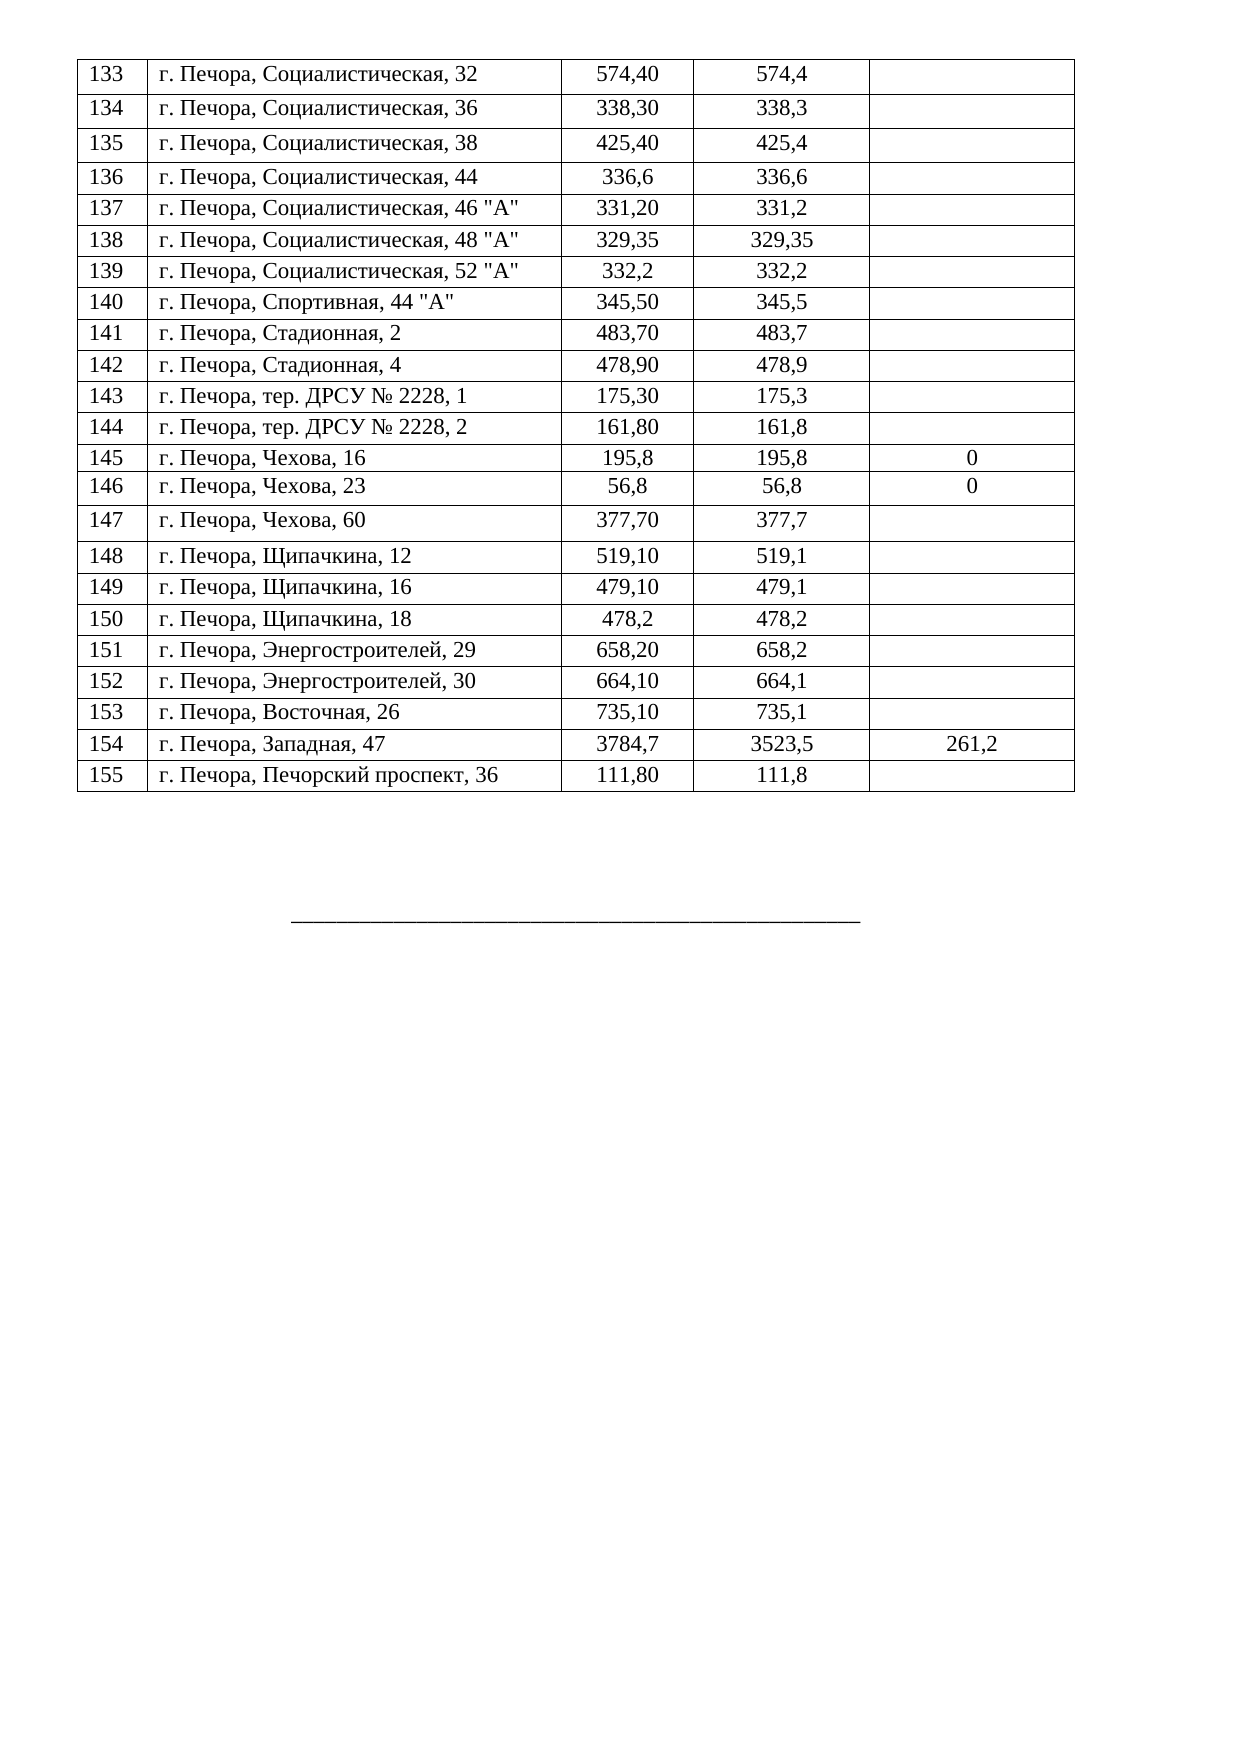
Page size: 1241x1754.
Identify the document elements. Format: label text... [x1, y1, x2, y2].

table_cell 155 [78, 761, 147, 791]
table_cell [870, 761, 1074, 791]
table_cell 735,10 [562, 699, 693, 729]
table_cell 133 [78, 60, 147, 93]
table_cell г. Печора, Щипачкина, 18 [148, 605, 561, 635]
table_cell 148 [78, 542, 147, 572]
table_cell 111,8 [694, 761, 869, 791]
table_cell 332,2 [694, 257, 869, 287]
table_cell г. Печора, Энергостроителей, 30 [148, 667, 561, 697]
table_cell 150 [78, 605, 147, 635]
table_cell г. Печора, Социалистическая, 48 "А" [148, 226, 561, 256]
table_cell [870, 129, 1074, 162]
table_cell 195,8 [694, 445, 869, 471]
table_cell 0 [870, 445, 1074, 471]
table_cell 175,3 [694, 382, 869, 412]
table_cell 664,1 [694, 667, 869, 697]
table_cell 735,1 [694, 699, 869, 729]
table_cell 332,2 [562, 257, 693, 287]
table_cell [870, 257, 1074, 287]
table_cell [870, 226, 1074, 256]
table_cell г. Печора, Социалистическая, 38 [148, 129, 561, 162]
table_cell [870, 636, 1074, 666]
table_cell 425,40 [562, 129, 693, 162]
table_cell 143 [78, 382, 147, 412]
table_cell 329,35 [694, 226, 869, 256]
table_cell 3523,5 [694, 730, 869, 760]
table_cell [870, 382, 1074, 412]
table_cell 136 [78, 163, 147, 193]
table_cell г. Печора, Социалистическая, 36 [148, 95, 561, 128]
table_cell г. Печора, Спортивная, 44 "А" [148, 288, 561, 318]
table_cell г. Печора, Чехова, 23 [148, 472, 561, 505]
table_cell 338,30 [562, 95, 693, 128]
table_cell [870, 288, 1074, 318]
table_cell г. Печора, Восточная, 26 [148, 699, 561, 729]
table_cell 195,8 [562, 445, 693, 471]
table_cell 144 [78, 413, 147, 443]
table_cell 151 [78, 636, 147, 666]
table_cell [870, 351, 1074, 381]
table_cell г. Печора, Печорский проспект, 36 [148, 761, 561, 791]
table_cell 0 [870, 472, 1074, 505]
table_cell [870, 574, 1074, 604]
table_cell 479,10 [562, 574, 693, 604]
table_cell г. Печора, Социалистическая, 46 "А" [148, 195, 561, 225]
table_cell 139 [78, 257, 147, 287]
table_cell 145 [78, 445, 147, 471]
table_cell [870, 413, 1074, 443]
table_cell 336,6 [694, 163, 869, 193]
table_cell 161,8 [694, 413, 869, 443]
table_cell 519,10 [562, 542, 693, 572]
table_cell 574,4 [694, 60, 869, 93]
table_cell 138 [78, 226, 147, 256]
table_cell [870, 506, 1074, 541]
table_cell г. Печора, Стадионная, 4 [148, 351, 561, 381]
table_cell [870, 542, 1074, 572]
table_cell 345,5 [694, 288, 869, 318]
table_cell 478,2 [562, 605, 693, 635]
table_cell г. Печора, Социалистическая, 52 "А" [148, 257, 561, 287]
table_cell г. Печора, тер. ДРСУ № 2228, 2 [148, 413, 561, 443]
table_cell [870, 95, 1074, 128]
table_cell 261,2 [870, 730, 1074, 760]
table_cell 479,1 [694, 574, 869, 604]
table_cell г. Печора, Чехова, 16 [148, 445, 561, 471]
table_cell 483,70 [562, 320, 693, 350]
table_cell 142 [78, 351, 147, 381]
table_cell 658,2 [694, 636, 869, 666]
table_cell [870, 195, 1074, 225]
text __________________________________________________ [89, 898, 1063, 926]
table_cell 140 [78, 288, 147, 318]
table_cell 478,90 [562, 351, 693, 381]
table_cell г. Печора, Энергостроителей, 29 [148, 636, 561, 666]
table_cell 658,20 [562, 636, 693, 666]
table_cell [870, 699, 1074, 729]
table_cell 153 [78, 699, 147, 729]
table_cell 146 [78, 472, 147, 505]
table_cell 664,10 [562, 667, 693, 697]
table_cell г. Печора, Щипачкина, 12 [148, 542, 561, 572]
table_cell г. Печора, Западная, 47 [148, 730, 561, 760]
table_cell 135 [78, 129, 147, 162]
table_cell 425,4 [694, 129, 869, 162]
table_cell 149 [78, 574, 147, 604]
table_cell 345,50 [562, 288, 693, 318]
table_cell 161,80 [562, 413, 693, 443]
table_cell 329,35 [562, 226, 693, 256]
table_cell [870, 605, 1074, 635]
table_cell 483,7 [694, 320, 869, 350]
table_cell 478,9 [694, 351, 869, 381]
table_cell 519,1 [694, 542, 869, 572]
table_cell [870, 320, 1074, 350]
table_cell г. Печора, Стадионная, 2 [148, 320, 561, 350]
table_cell 331,20 [562, 195, 693, 225]
table_cell 147 [78, 506, 147, 541]
table_cell 574,40 [562, 60, 693, 93]
table_cell 141 [78, 320, 147, 350]
table_cell г. Печора, Социалистическая, 44 [148, 163, 561, 193]
table_cell 478,2 [694, 605, 869, 635]
table_cell г. Печора, Социалистическая, 32 [148, 60, 561, 93]
table_cell 56,8 [562, 472, 693, 505]
table_cell 154 [78, 730, 147, 760]
table_cell г. Печора, Щипачкина, 16 [148, 574, 561, 604]
table_cell [870, 60, 1074, 93]
table_cell 134 [78, 95, 147, 128]
table_cell г. Печора, Чехова, 60 [148, 506, 561, 541]
table_cell 331,2 [694, 195, 869, 225]
table_cell 338,3 [694, 95, 869, 128]
table_cell 111,80 [562, 761, 693, 791]
table_cell 377,7 [694, 506, 869, 541]
table_cell 336,6 [562, 163, 693, 193]
table_cell [870, 667, 1074, 697]
table_cell 175,30 [562, 382, 693, 412]
table_cell 137 [78, 195, 147, 225]
table_cell 3784,7 [562, 730, 693, 760]
table_cell [870, 163, 1074, 193]
table_cell г. Печора, тер. ДРСУ № 2228, 1 [148, 382, 561, 412]
table_cell 377,70 [562, 506, 693, 541]
table_cell 152 [78, 667, 147, 697]
table_cell 56,8 [694, 472, 869, 505]
